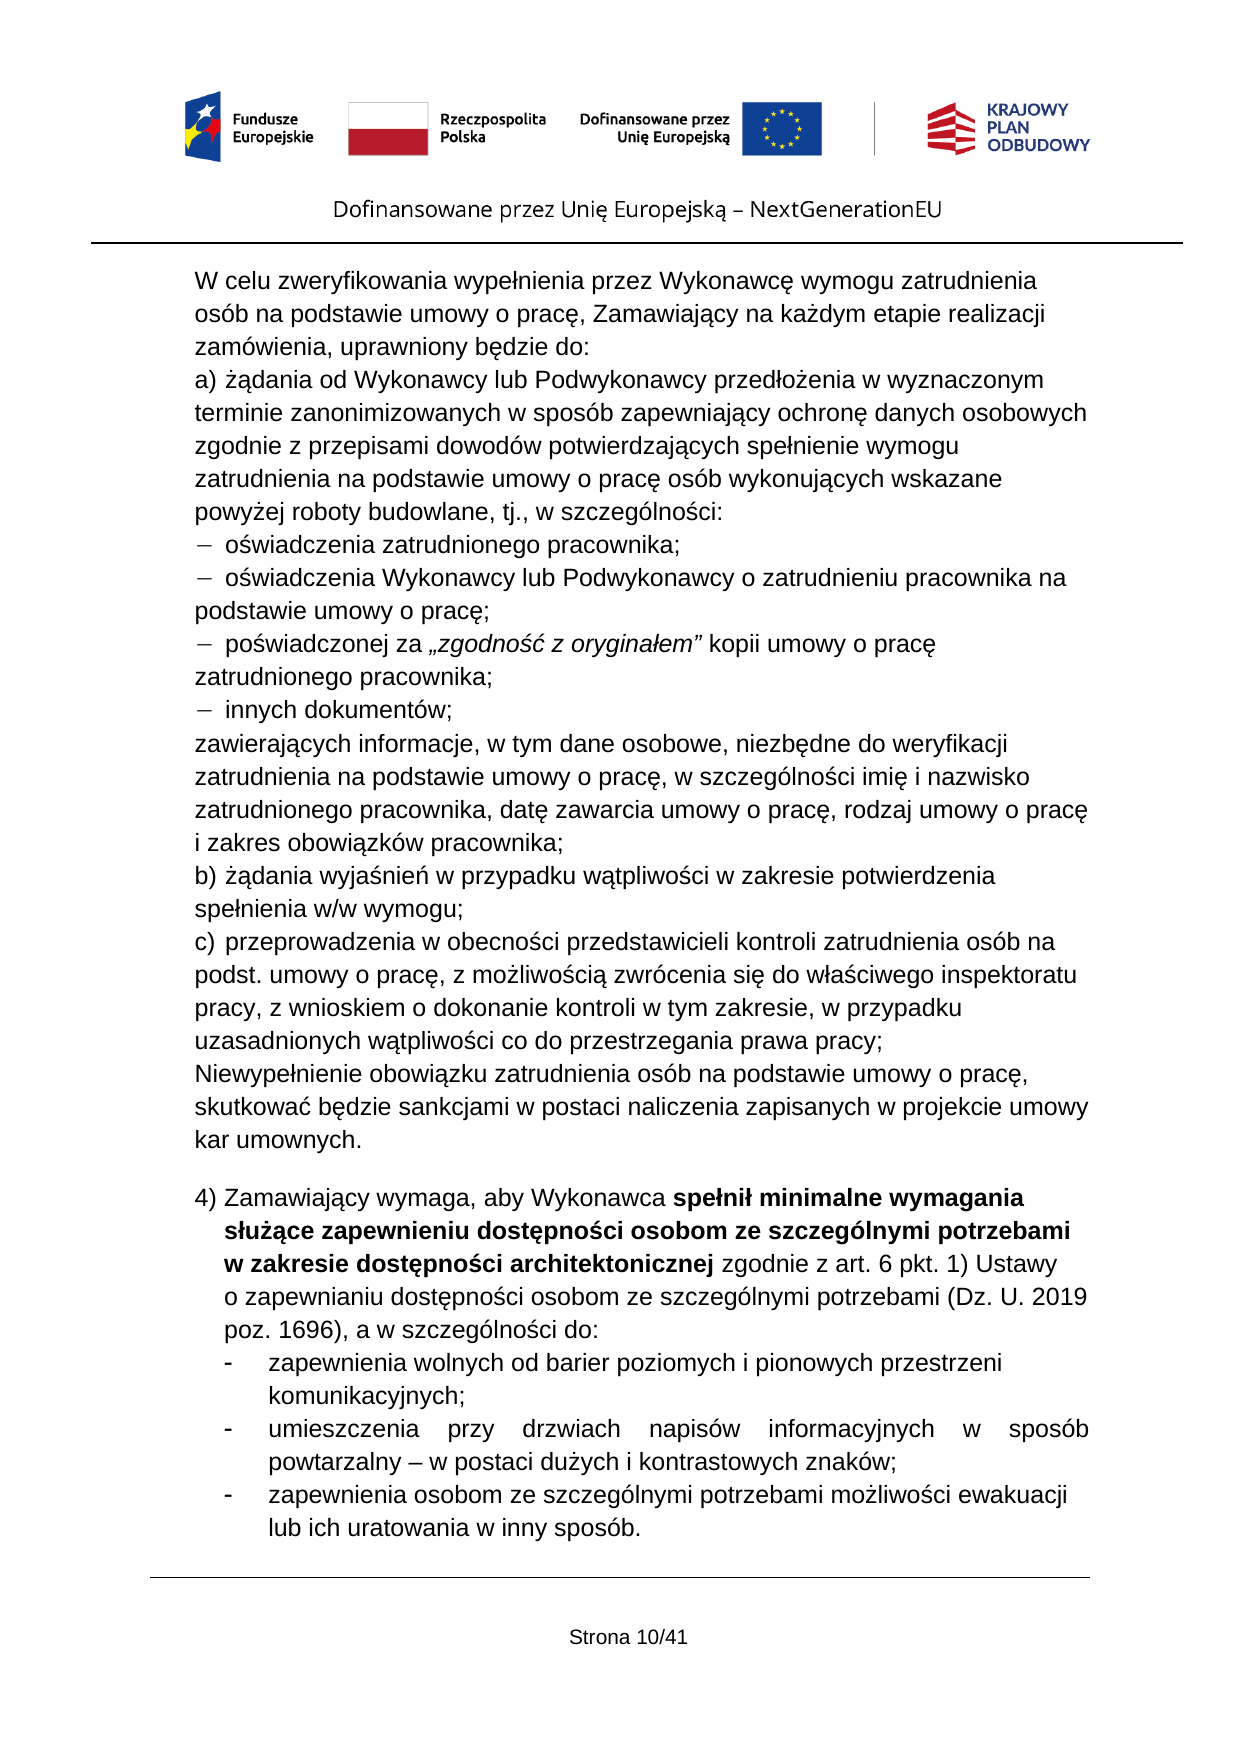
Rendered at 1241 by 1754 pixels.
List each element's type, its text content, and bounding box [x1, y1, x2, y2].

text zawierających informacje, w tym dane osobowe, niezbędne do weryfikacji zatrudnienia na podstawie umowy o pracę, w szczególności imię i nazwisko zatrudnionego pracownika, datę zawarcia umowy o pracę, rodzaj umowy o pracę i zakres obowiązków pracownika; [194, 728, 1090, 856]
list innych dokumentów; [194, 695, 1090, 724]
list umieszczenia przy drzwiach napisów informacyjnych w sposób powtarzalny – w postaci dużych i kontrastowych znaków; [224, 1414, 1090, 1476]
list oświadczenia zatrudnionego pracownika; [194, 530, 1090, 559]
list zapewnienia osobom ze szczególnymi potrzebami możliwości ewakuacji lub ich uratowania w inny sposób. [224, 1480, 1090, 1542]
list zapewnienia wolnych od barier poziomych i pionowych przestrzeni komunikacyjnych; [224, 1348, 1090, 1410]
list oświadczenia Wykonawcy lub Podwykonawcy o zatrudnieniu pracownika na podstawie umowy o pracę; [194, 563, 1090, 625]
list żądania wyjaśnień w przypadku wątpliwości w zakresie potwierdzenia spełnienia w/w wymogu; [194, 861, 1090, 922]
list poświadczonej za „zgodność z oryginałem” kopii umowy o pracę zatrudnionego pracownika; [194, 629, 1090, 691]
text Niewypełnienie obowiązku zatrudnienia osób na podstawie umowy o pracę, skutkować będzie sankcjami w postaci naliczenia zapisanych w projekcie umowy kar umownych. [194, 1059, 1090, 1153]
text W celu zweryfikowania wypełnienia przez Wykonawcę wymogu zatrudnienia osób na podstawie umowy o pracę, Zamawiający na każdym etapie realizacji zamówienia, uprawniony będzie do: [194, 266, 1090, 361]
list przeprowadzenia w obecności przedstawicieli kontroli zatrudnienia osób na podst. umowy o pracę, z możliwością zwrócenia się do właściwego inspektoratu pracy, z wnioskiem o dokonanie kontroli w tym zakresie, w przypadku uzasadnionych wątpliwości co do przestrzegania prawa pracy; [194, 927, 1090, 1054]
picture [167, 73, 1108, 240]
list żądania od Wykonawcy lub Podwykonawcy przedłożenia w wyznaczonym terminie zanonimizowanych w sposób zapewniający ochronę danych osobowych zgodnie z przepisami dowodów potwierdzających spełnienie wymogu zatrudnienia na podstawie umowy o pracę osób wykonujących wskazane powyżej roboty budowlane, tj., w szczególności: [194, 365, 1090, 526]
list Zamawiający wymaga, aby Wykonawca spełnił minimalne wymagania służące zapewnieniu dostępności osobom ze szczególnymi potrzebami w zakresie dostępności architektonicznej zgodnie z art. 6 pkt. 1) Ustawy o zapewnianiu dostępności osobom ze szczególnymi potrzebami (Dz. U. 2019 poz. 1696), a w szczególności do: [194, 1183, 1090, 1344]
